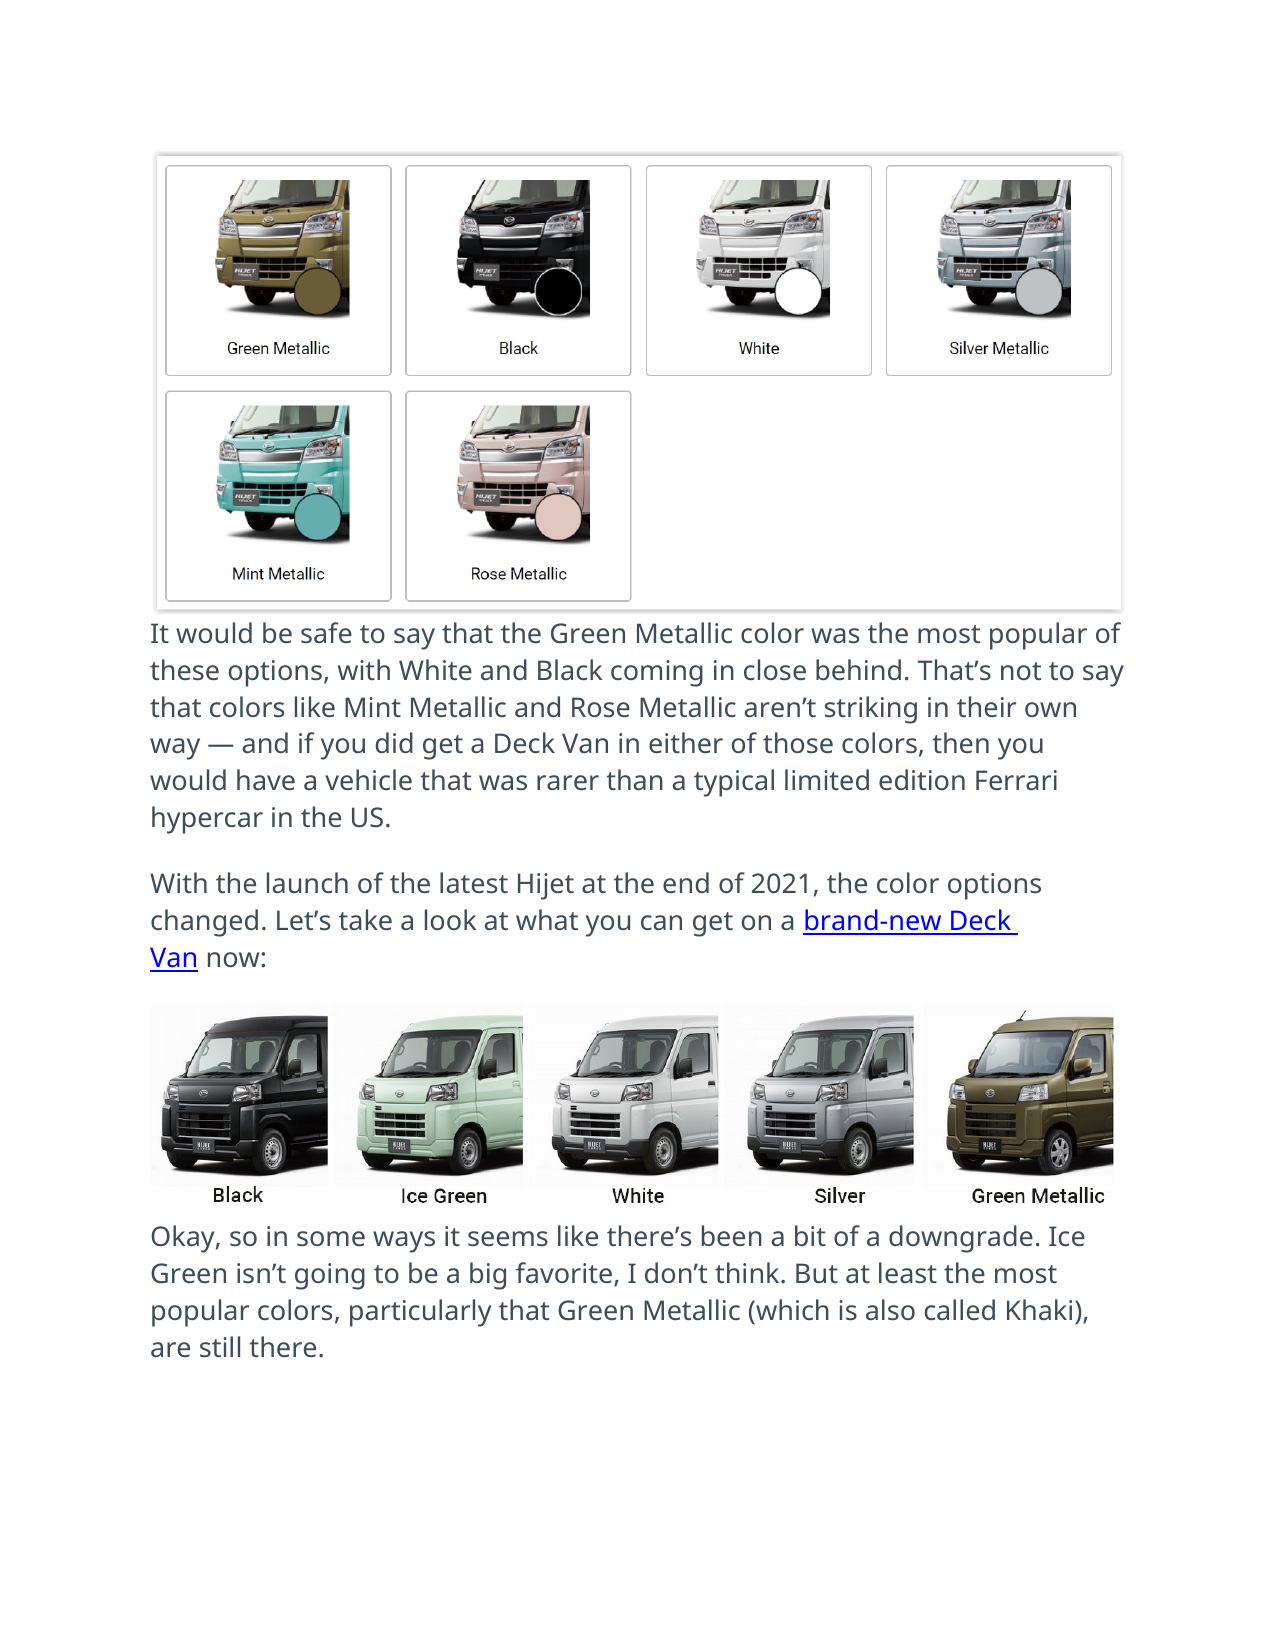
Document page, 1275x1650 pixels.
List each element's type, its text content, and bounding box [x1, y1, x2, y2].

text It would be safe to say that the Green Metallic color was the most popular of these options, with White and Black coming in close behind. That’s not to say that colors like Mint Metallic and Rose Metallic aren’t striking in their own way — and if you did get a Deck Van in either of those colors, then you would have a vehicle that was rarer than a typical limited edition Ferrari hypercar in the US. [150, 615, 1125, 836]
picture [150, 1004, 1125, 1218]
text With the launch of the latest Hijet at the end of 2021, the color options changed. Let’s take a look at what you can get on a brand-new Deck Van now: [150, 865, 1125, 975]
picture [150, 150, 1125, 615]
text Okay, so in some ways it seems like there’s been a bit of a downgrade. Ice Green isn’t going to be a big favorite, I don’t think. But at least the most popular colors, particularly that Green Metallic (which is also called Khaki), are still there. [150, 1218, 1125, 1365]
